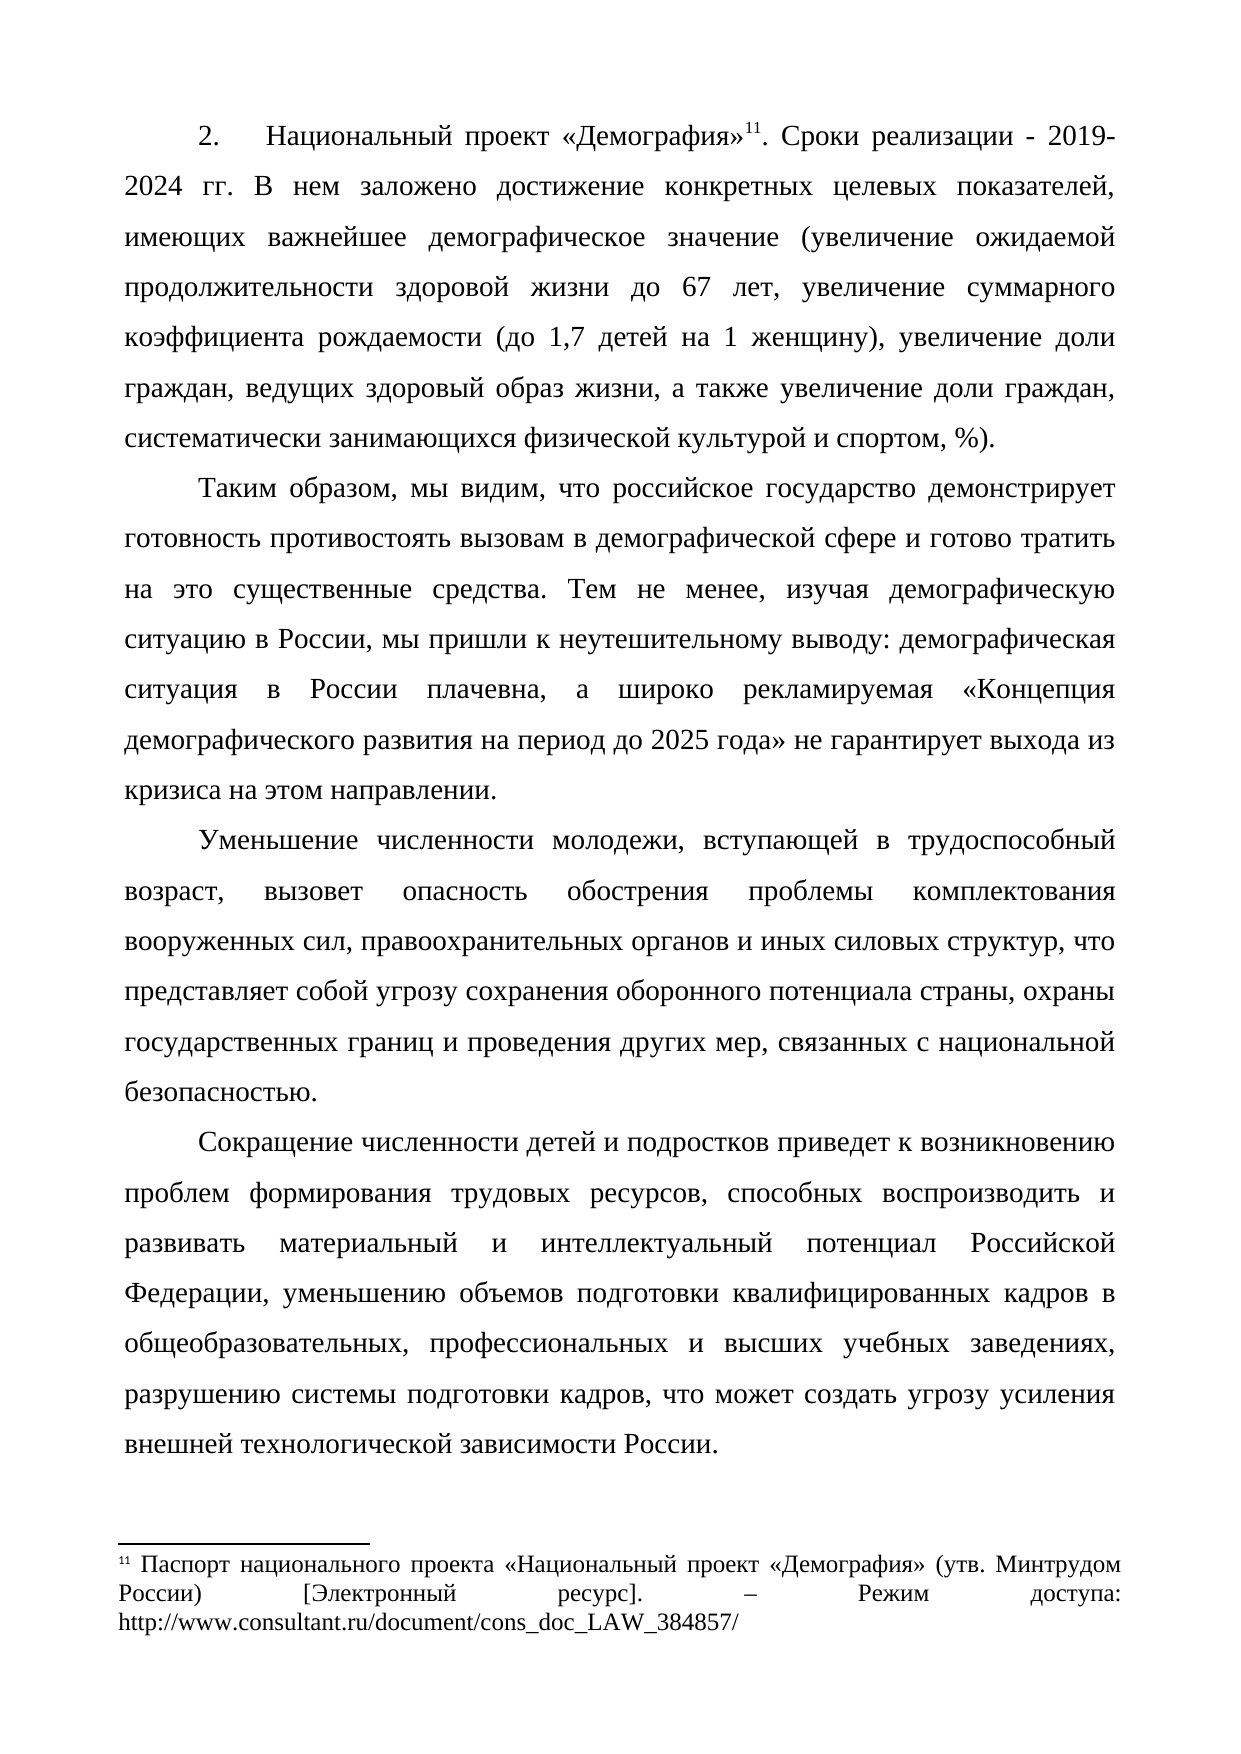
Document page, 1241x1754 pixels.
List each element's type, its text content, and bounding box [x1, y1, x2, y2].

list Национальный проект «Демография». Сроки реализации - 2019-2024 гг. В нем заложено достижение конкретных целевых показателей, имеющих важнейшее демографическое значение (увеличение ожидаемой продолжительности здоровой жизни до 67 лет, увеличение суммарного коэффициента рождаемости (до 1,7 детей на 1 женщину), увеличение доли граждан, ведущих здоровый образ жизни, а также увеличение доли граждан, систематически занимающихся физической культурой и спортом, %). [124, 118, 1116, 453]
list Таким образом, мы видим, что российское государство демонстрирует готовность противостоять вызовам в демографической сфере и готово тратить на это существенные средства. Тем не менее, изучая демографическую ситуацию в России, мы пришли к неутешительному выводу: демографическая ситуация в России плачевна, а широко рекламируемая «Концепция демографического развития на период до 2025 года» не гарантирует выхода из кризиса на этом направлении. [124, 470, 1116, 806]
list Уменьшение численности молодежи, вступающей в трудоспособный возраст, вызовет опасность обострения проблемы комплектования вооруженных сил, правоохранительных органов и иных силовых структур, что представляет собой угрозу сохранения оборонного потенциала страны, охраны государственных границ и проведения других мер, связанных с национальной безопасностью. [124, 822, 1116, 1108]
list Сокращение численности детей и подростков приведет к возникновению проблем формирования трудовых ресурсов, способных воспроизводить и развивать материальный и интеллектуальный потенциал Российской Федерации, уменьшению объемов подготовки квалифицированных кадров в общеобразовательных, профессиональных и высших учебных заведениях, разрушению системы подготовки кадров, что может создать угрозу усиления внешней технологической зависимости России. [124, 1124, 1116, 1460]
